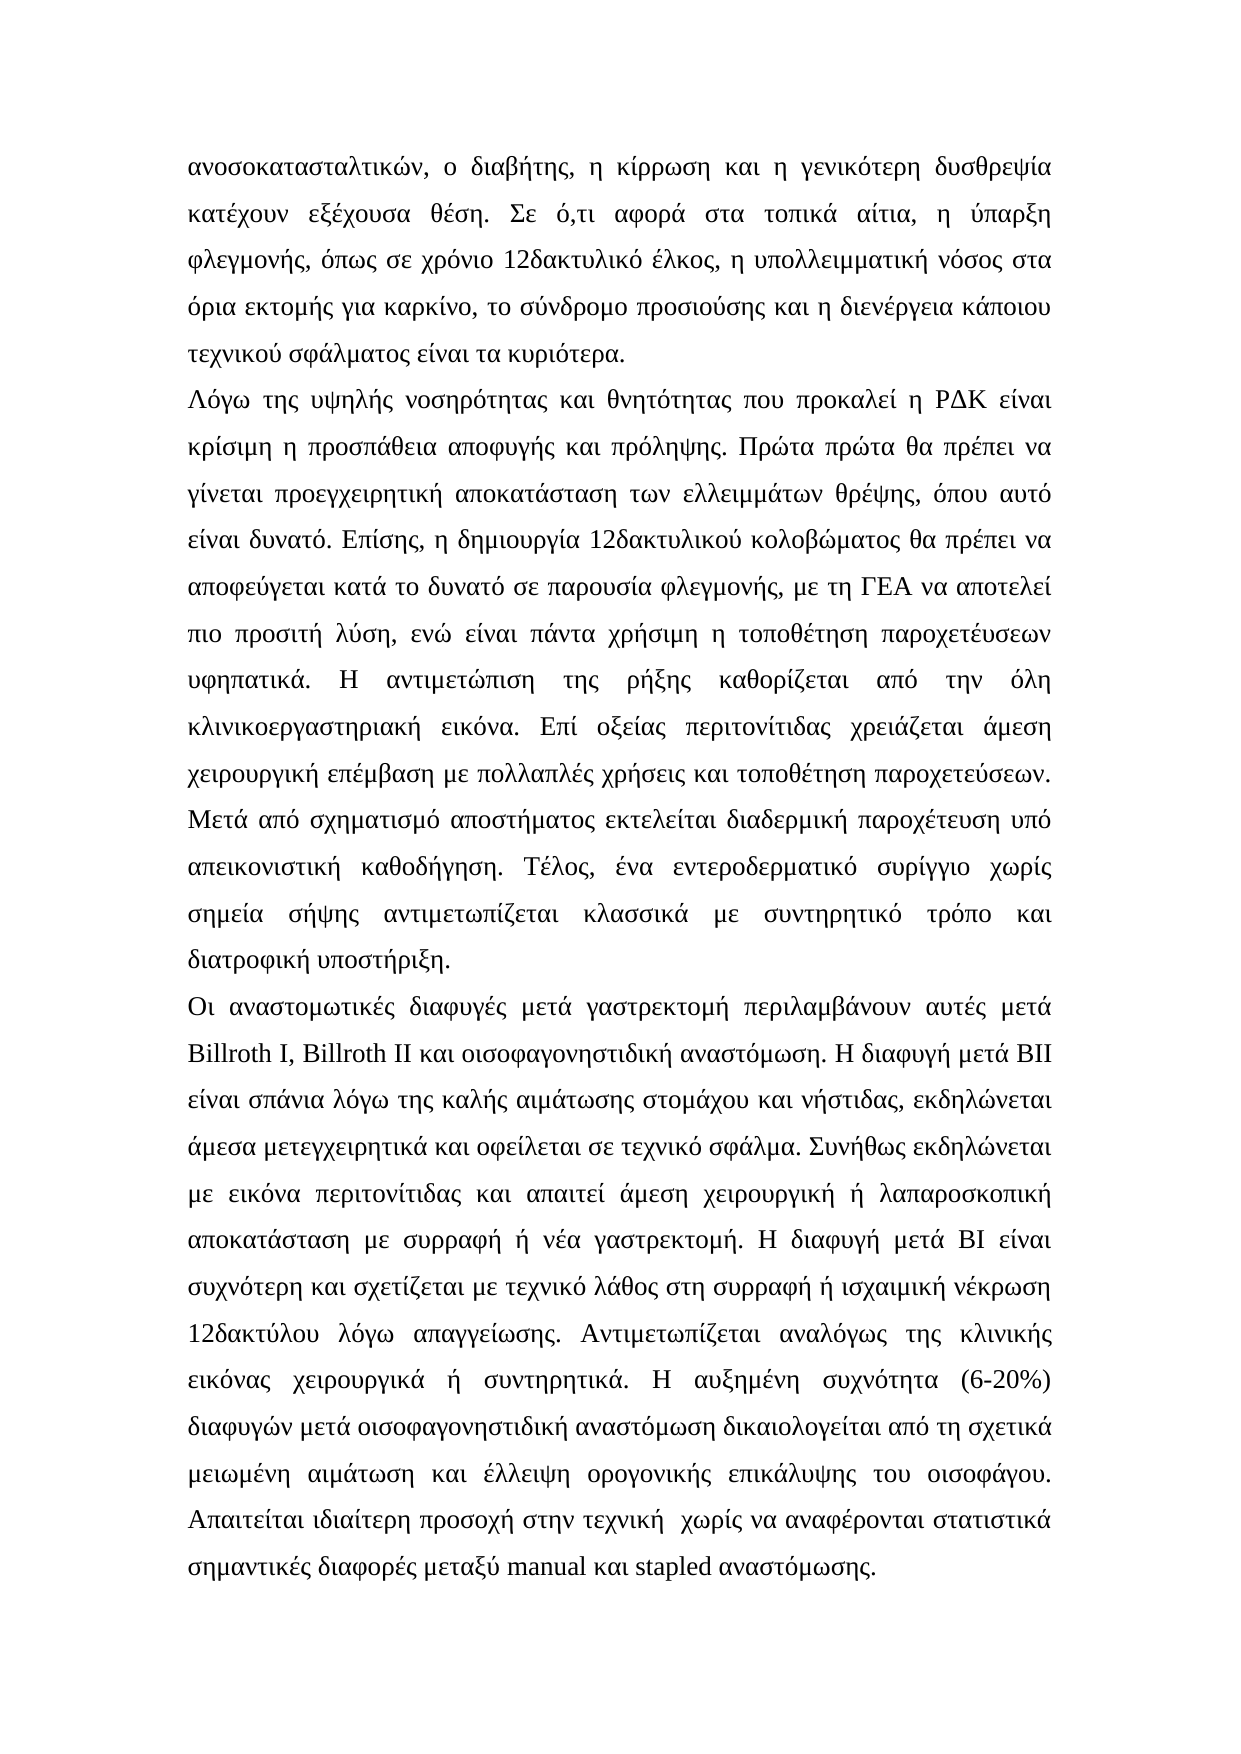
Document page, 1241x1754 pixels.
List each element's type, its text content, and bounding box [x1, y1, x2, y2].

text Οι αναστομωτικές διαφυγές μετά γαστρεκτομή περιλαμβάνουν αυτές μετά Billroth I, Billroth II και οισοφαγονηστιδική αναστόμωση. Η διαφυγή μετά ΒΙΙ είναι σπάνια λόγω της καλής αιμάτωσης στομάχου και νήστιδας, εκδηλώνεται άμεσα μετεγχειρητικά και οφείλεται σε τεχνικό σφάλμα. Συνήθως εκδηλώνεται με εικόνα περιτονίτιδας και απαιτεί άμεση χειρουργική ή λαπαροσκοπική αποκατάσταση με συρραφή ή νέα γαστρεκτομή. Η διαφυγή μετά ΒΙ είναι συχνότερη και σχετίζεται με τεχνικό λάθος στη συρραφή ή ισχαιμική νέκρωση 12δακτύλου λόγω απαγγείωσης. Αντιμετωπίζεται αναλόγως της κλινικής εικόνας χειρουργικά ή συντηρητικά. Η αυξημένη συχνότητα (6-20%) διαφυγών μετά οισοφαγονηστιδική αναστόμωση δικαιολογείται από τη σχετικά μειωμένη αιμάτωση και έλλειψη ορογονικής επικάλυψης του οισοφάγου. Απαιτείται ιδιαίτερη προσοχή στην τεχνική χωρίς να αναφέρονται στατιστικά σημαντικές διαφορές μεταξύ manual και stapled αναστόμωσης. [187, 990, 1053, 1581]
text Λόγω της υψηλής νοσηρότητας και θνητότητας που προκαλεί η ΡΔΚ είναι κρίσιμη η προσπάθεια αποφυγής και πρόληψης. Πρώτα πρώτα θα πρέπει να γίνεται προεγχειρητική αποκατάσταση των ελλειμμάτων θρέψης, όπου αυτό είναι δυνατό. Επίσης, η δημιουργία 12δακτυλικού κολοβώματος θα πρέπει να αποφεύγεται κατά το δυνατό σε παρουσία φλεγμονής, με τη ΓΕΑ να αποτελεί πιο προσιτή λύση, ενώ είναι πάντα χρήσιμη η τοποθέτηση παροχετέυσεων υφηπατικά. Η αντιμετώπιση της ρήξης καθορίζεται από την όλη κλινικοεργαστηριακή εικόνα. Επί οξείας περιτονίτιδας χρειάζεται άμεση χειρουργική επέμβαση με πολλαπλές χρήσεις και τοποθέτηση παροχετεύσεων. Μετά από σχηματισμό αποστήματος εκτελείται διαδερμική παροχέτευση υπό απεικονιστική καθοδήγηση. Τέλος, ένα εντεροδερματικό συρίγγιο χωρίς σημεία σήψης αντιμετωπίζεται κλασσικά με συντηρητικό τρόπο και διατροφική υποστήριξη. [187, 383, 1053, 974]
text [187, 150, 1053, 368]
